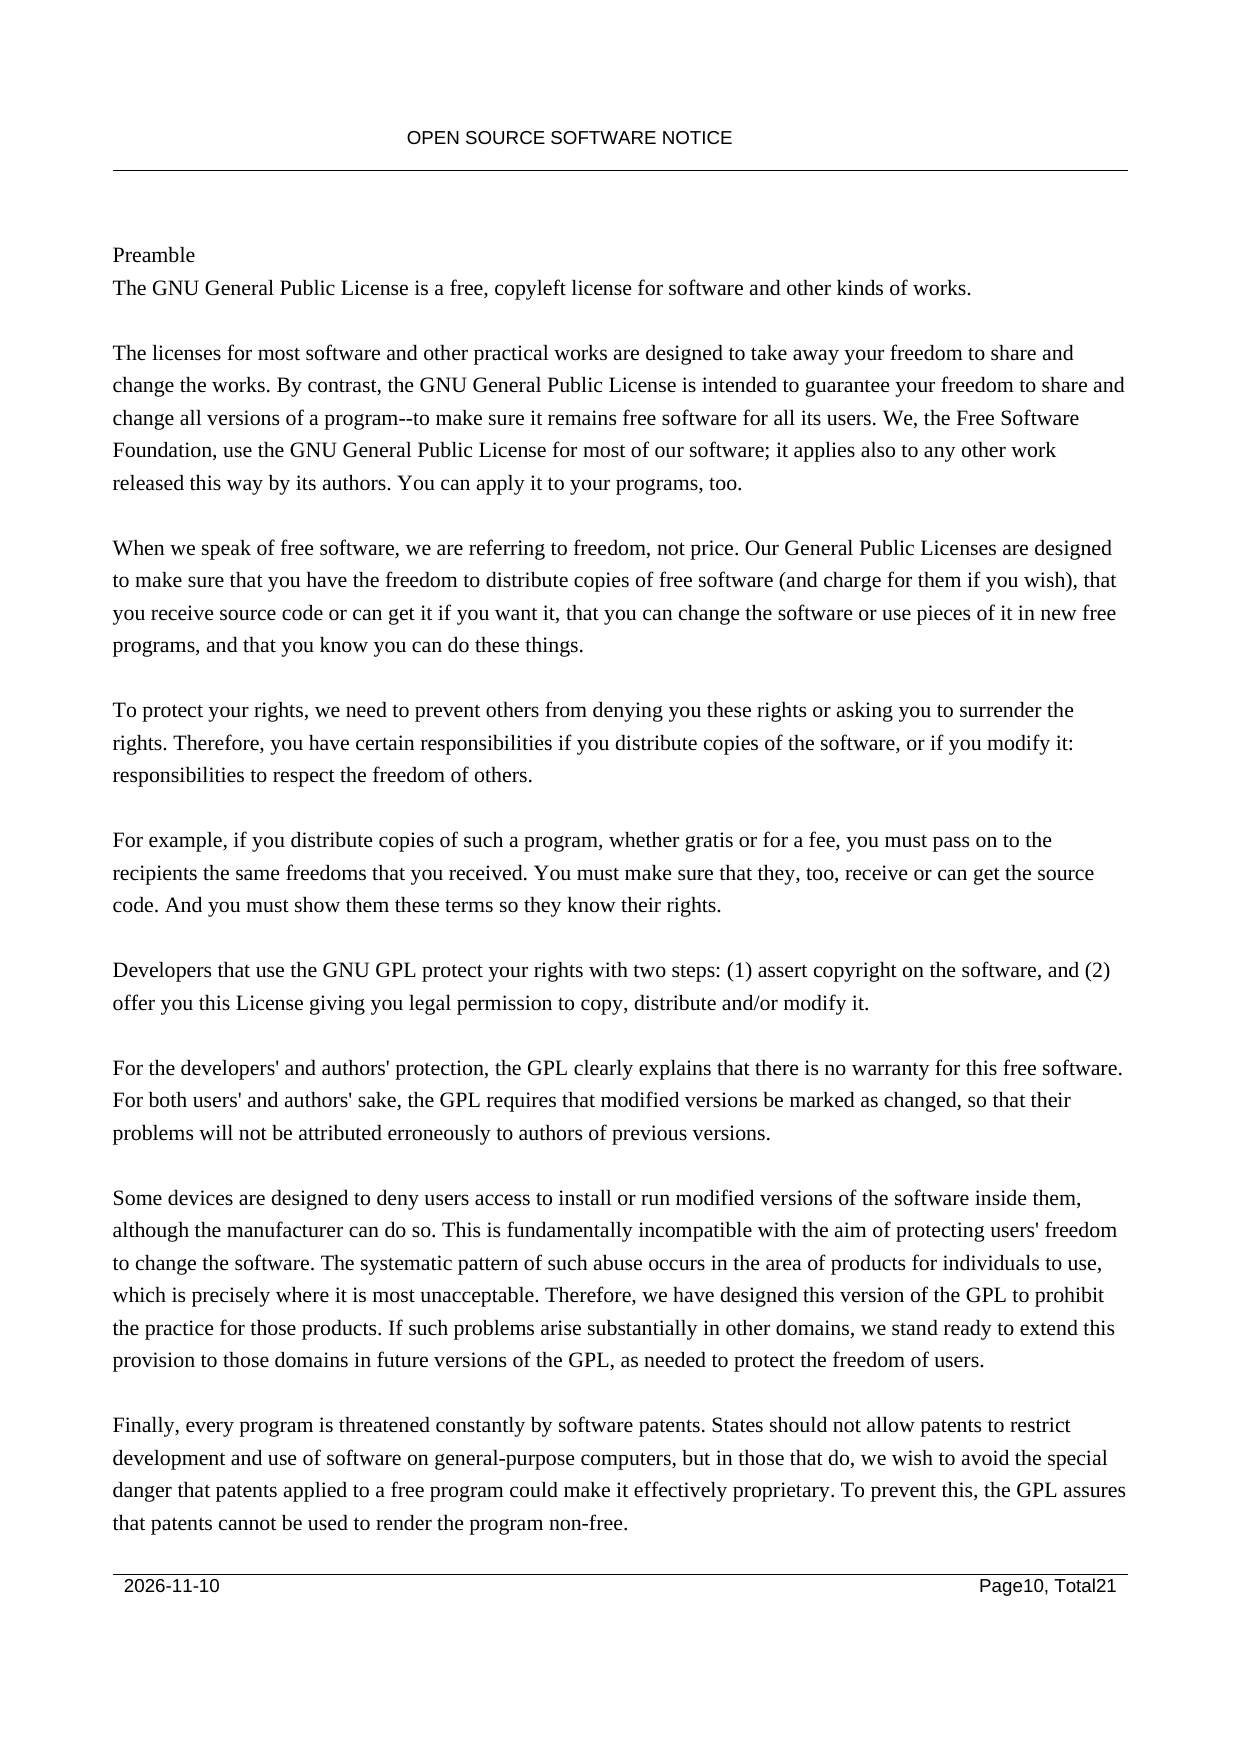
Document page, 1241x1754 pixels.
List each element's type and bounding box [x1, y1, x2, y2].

text [112, 206, 1128, 1539]
